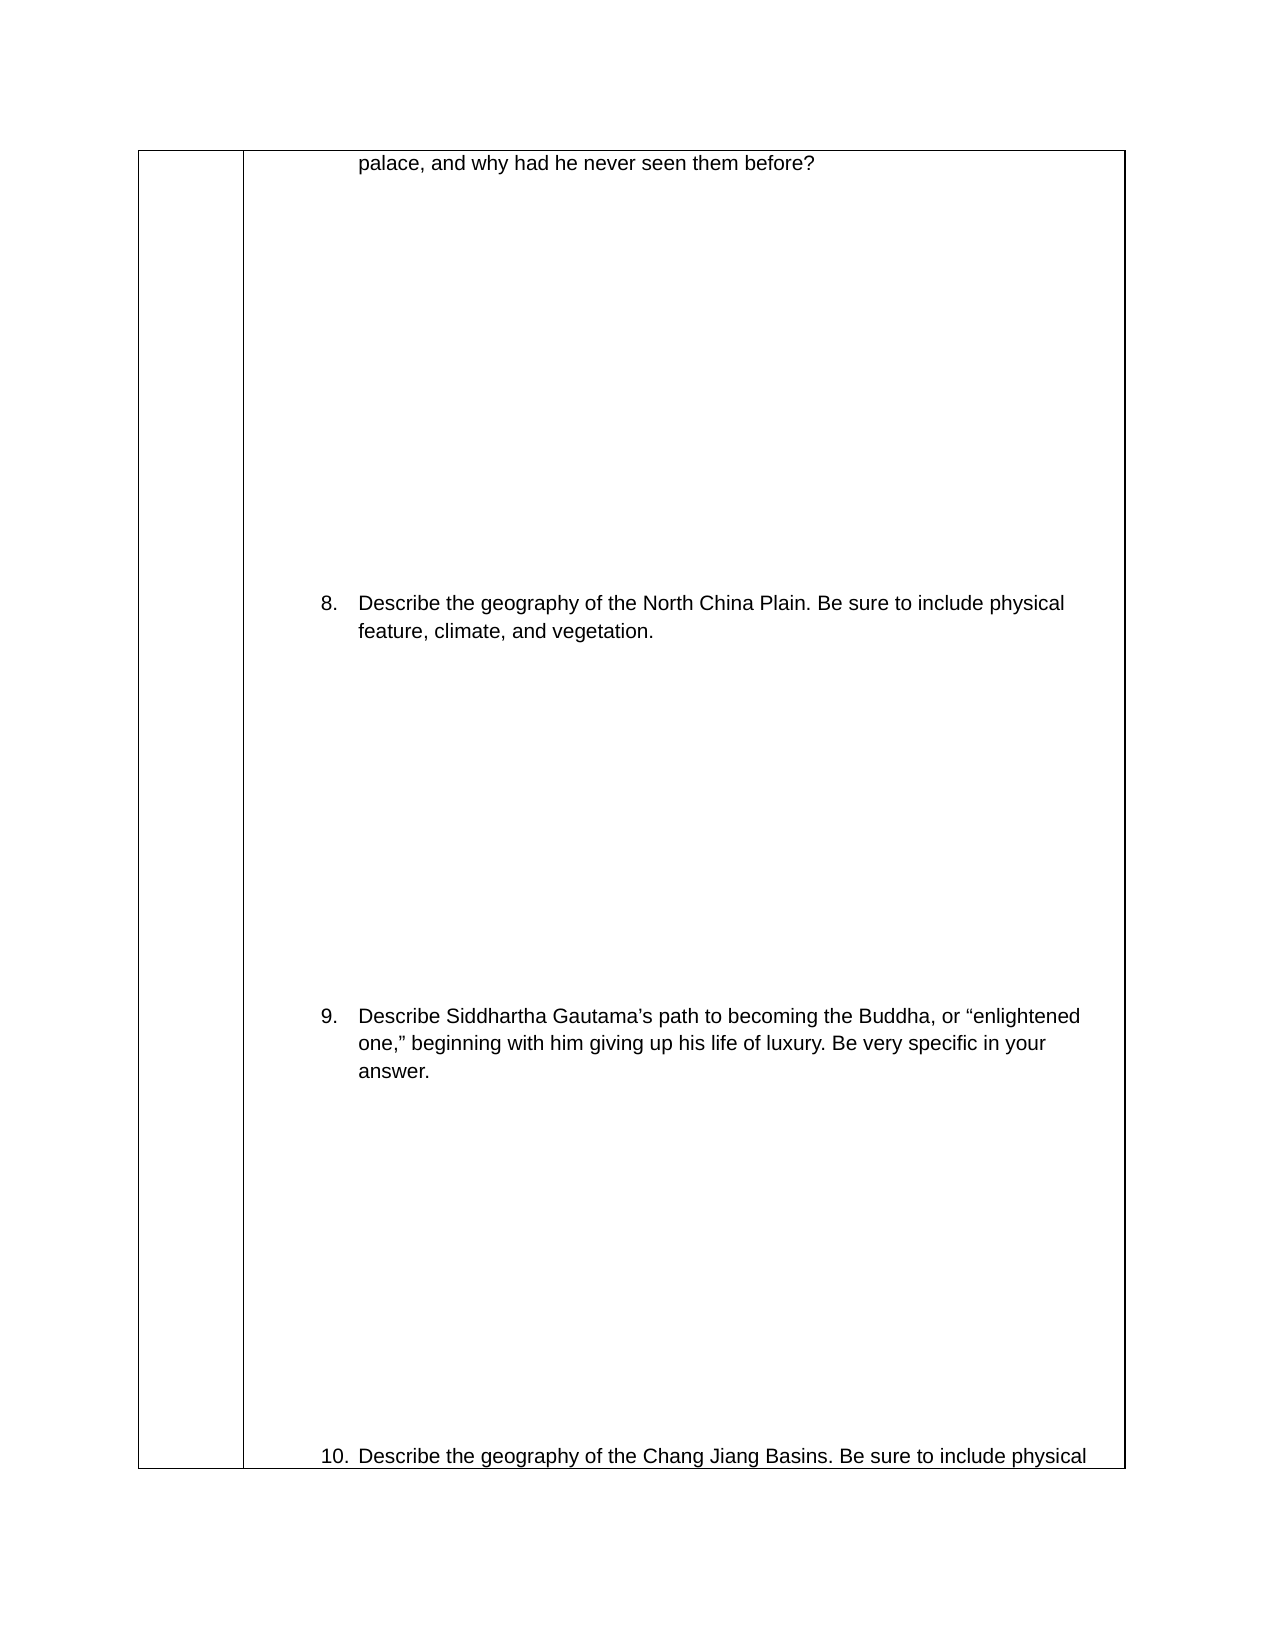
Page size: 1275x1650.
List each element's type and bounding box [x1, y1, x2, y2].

table_cell [244, 151, 1124, 1467]
table_cell [139, 151, 243, 1467]
